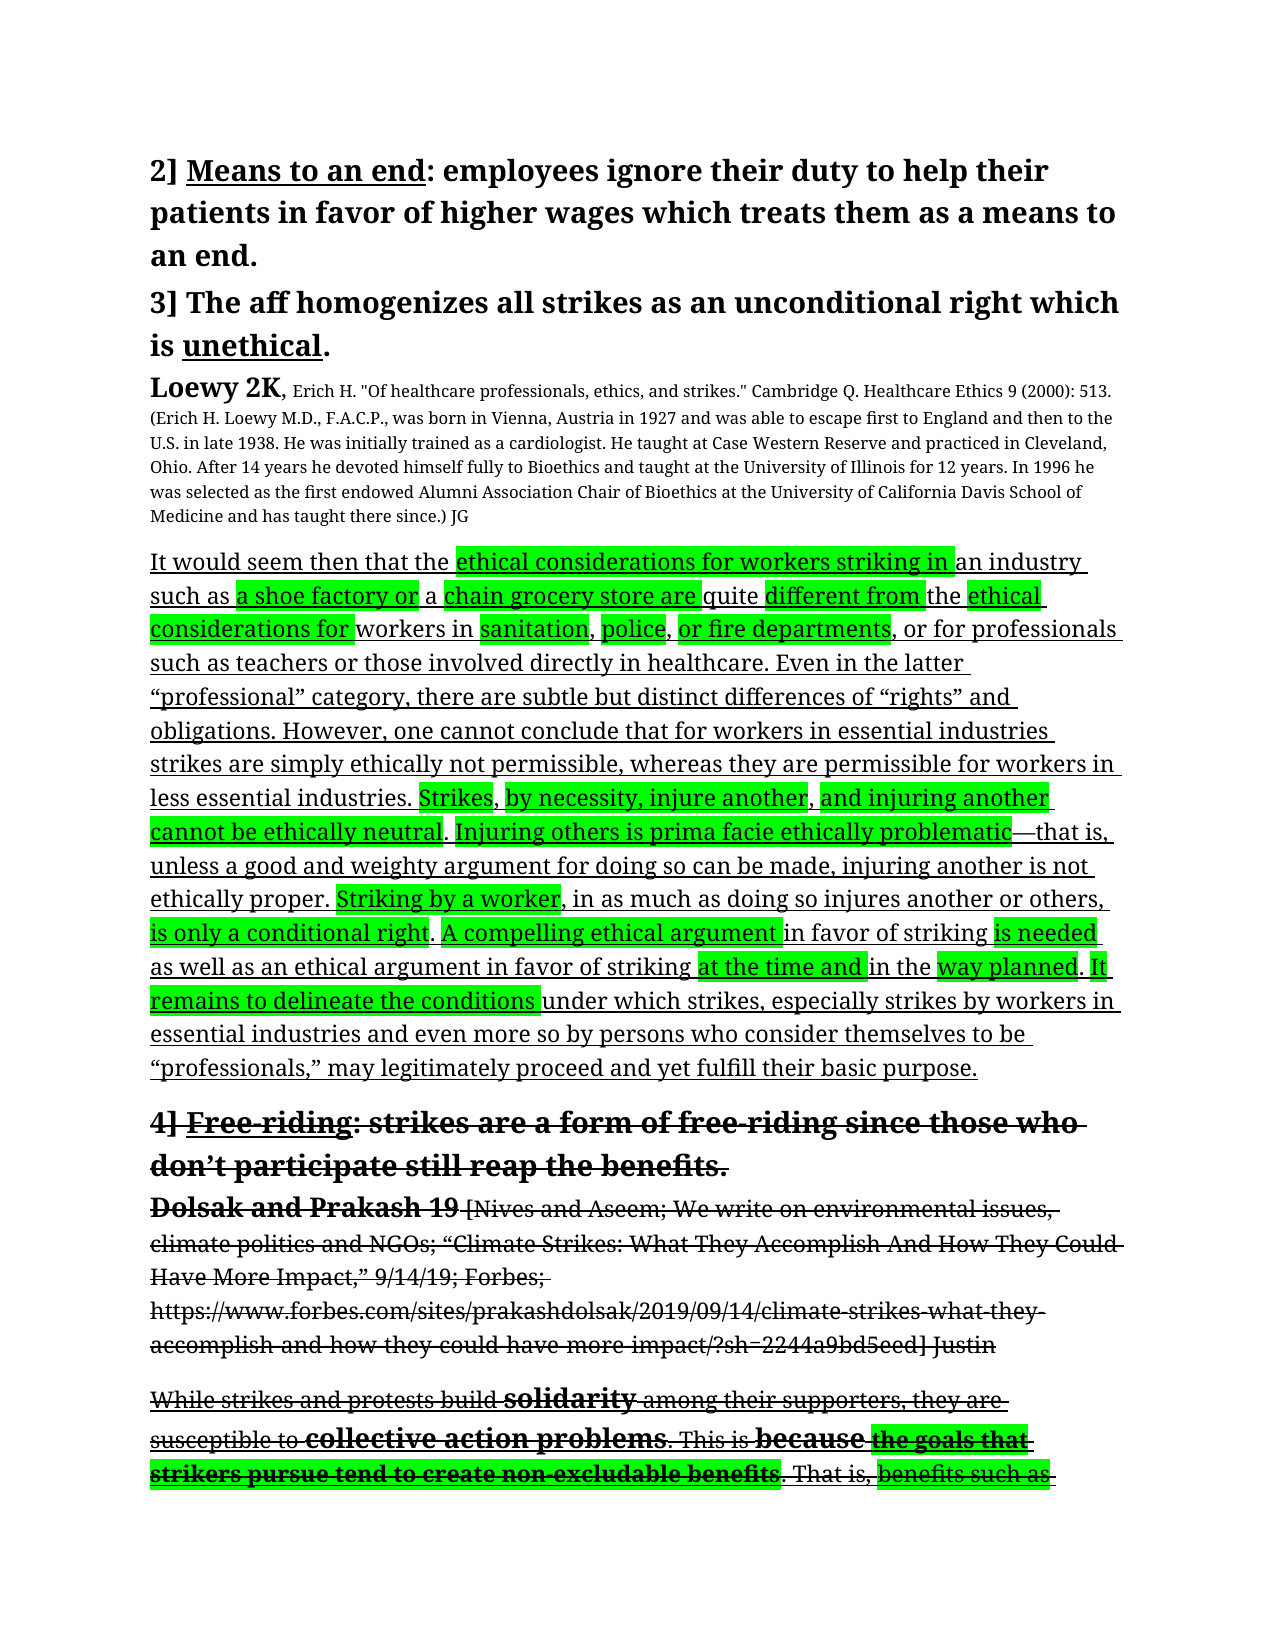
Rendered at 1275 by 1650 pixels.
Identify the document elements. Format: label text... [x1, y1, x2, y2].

subtitle 2] Means to an end: employees ignore their duty to help their patients in favor of higher wages which treats them as a means to an end. [150, 150, 1125, 275]
text It would seem then that the ethical considerations for workers striking in an industry such as a shoe factory or a chain grocery store are quite different from the ethical considerations for workers in sanitation, police, or fire departments, or for professionals such as teachers or those involved directly in healthcare. Even in the latter “professional” category, there are subtle but distinct differences of “rights” and obligations. However, one cannot conclude that for workers in essential industries strikes are simply ethically not permissible, whereas they are permissible for workers in less essential industries. Strikes, by necessity, injure another, and injuring another cannot be ethically neutral. Injuring others is prima facie ethically problematic—that is, unless a good and weighty argument for doing so can be made, injuring another is not ethically proper. Striking by a worker, in as much as doing so injures another or others, is only a conditional right. A compelling ethical argument in favor of striking is needed as well as an ethical argument in favor of striking at the time and in the way planned. It remains to delineate the conditions under which strikes, especially strikes by workers in essential industries and even more so by persons who consider themselves to be “professionals,” may legitimately proceed and yet fulfill their basic purpose. [150, 546, 1125, 1083]
text Loewy 2K, Erich H. "Of healthcare professionals, ethics, and strikes." Cambridge Q. Healthcare Ethics 9 (2000): 513. (Erich H. Loewy M.D., F.A.C.P., was born in Vienna, Austria in 1927 and was able to escape first to England and then to the U.S. in late 1938. He was initially trained as a cardiologist. He taught at Case Western Reserve and practiced in Cleveland, Ohio. After 14 years he devoted himself fully to Bioethics and taught at the University of Illinois for 12 years. In 1996 he was selected as the first endowed Alumni Association Chair of Bioethics at the University of California Davis School of Medicine and has taught there since.) JG [150, 368, 1125, 527]
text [150, 1379, 1125, 1490]
subtitle 3] The aff homogenizes all strikes as an unconditional right which is unethical. [150, 283, 1125, 365]
subtitle 4] Free-riding: strikes are a form of free-riding since those who don’t participate still reap the benefits. [150, 1103, 1125, 1185]
text Dolsak and Prakash 19 [Nives and Aseem; We write on environmental issues, climate politics and NGOs; “Climate Strikes: What They Accomplish And How They Could Have More Impact,” 9/14/19; Forbes; https://www.forbes.com/sites/prakashdolsak/2019/09/14/climate-strikes-what-they-accomplish-and-how-they-could-have-more-impact/?sh=2244a9bd5eed] Justin [150, 1188, 1125, 1360]
